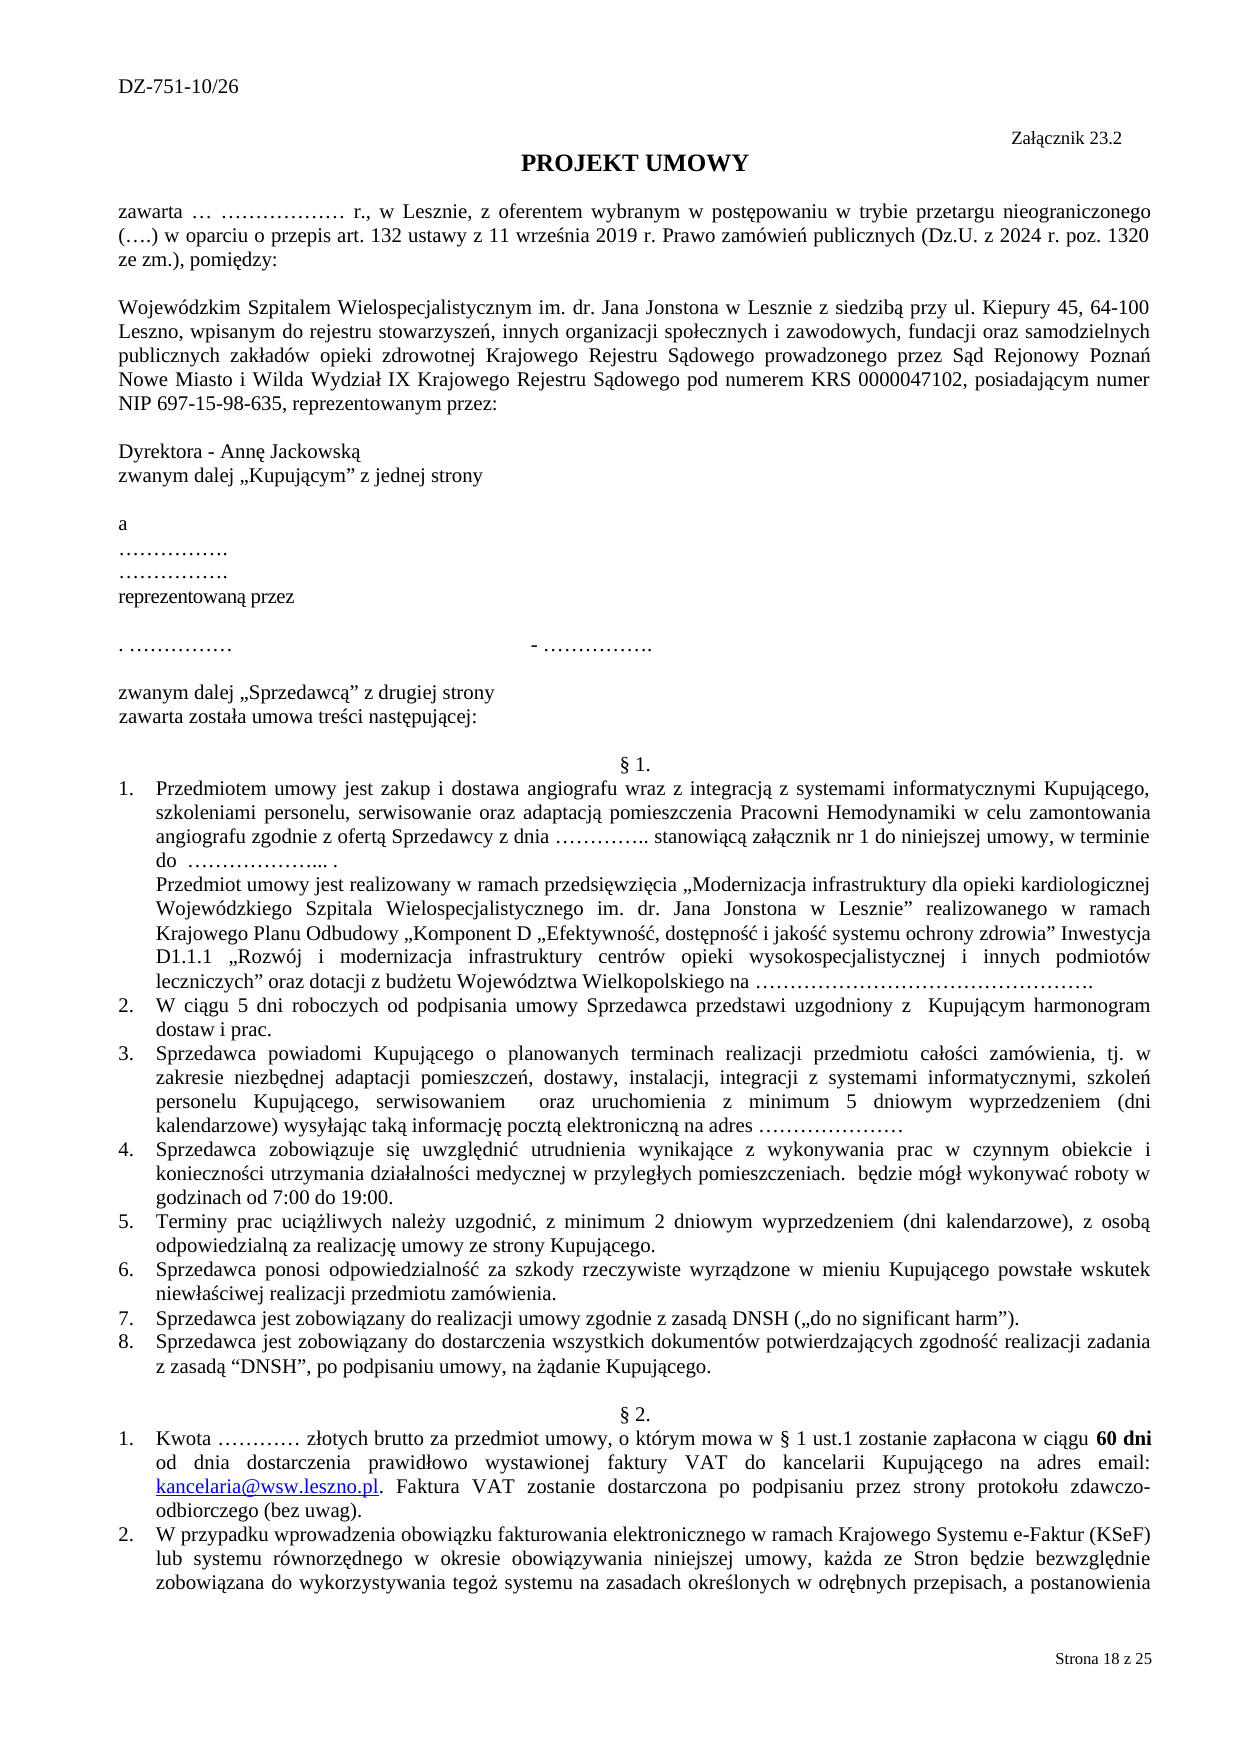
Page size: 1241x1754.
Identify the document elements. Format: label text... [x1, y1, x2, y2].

text § 2. [118, 1402, 1152, 1426]
text zawarta została umowa treści następującej: [119, 704, 1152, 728]
list Sprzedawca zobowiązuje się uwzględnić utrudnienia wynikające z wykonywania prac w czynnym obiekcie i konieczności utrzymania działalności medycznej w przyległych pomieszczeniach. będzie mógł wykonywać roboty w godzinach od 7:00 do 19:00. [118, 1137, 1152, 1209]
text . …………… - ……………. [118, 632, 1152, 656]
text reprezentowaną przez [118, 583, 1152, 608]
list W ciągu 5 dni roboczych od podpisania umowy Sprzedawca przedstawi uzgodniony z Kupującym harmonogram dostaw i prac. [118, 993, 1152, 1041]
list Terminy prac uciążliwych należy uzgodnić, z minimum 2 dniowym wyprzedzeniem (dni kalendarzowe), z osobą odpowiedzialną za realizację umowy ze strony Kupującego. [118, 1209, 1152, 1257]
text Przedmiot umowy jest realizowany w ramach przedsięwzięcia „Modernizacja infrastruktury dla opieki kardiologicznej Wojewódzkiego Szpitala Wielospecjalistycznego im. dr. Jana Jonstona w Lesznie” realizowanego w ramach Krajowego Planu Odbudowy „Komponent D „Efektywność, dostępność i jakość systemu ochrony zdrowia” Inwestycja D1.1.1 „Rozwój i modernizacja infrastruktury centrów opieki wysokospecjalistycznej i innych podmiotów leczniczych” oraz dotacji z budżetu Województwa Wielkopolskiego na …………………………………………. [156, 872, 1152, 993]
text zwanym dalej „Sprzedawcą” z drugiej strony [118, 680, 1152, 704]
text a [118, 511, 1152, 535]
list Sprzedawca jest zobowiązany do dostarczenia wszystkich dokumentów potwierdzających zgodność realizacji zadania z zasadą “DNSH”, po podpisaniu umowy, na żądanie Kupującego. [118, 1329, 1152, 1378]
list Sprzedawca jest zobowiązany do realizacji umowy zgodnie z zasadą DNSH („do no significant harm”). [118, 1305, 1152, 1329]
list Przedmiotem umowy jest zakup i dostawa angiografu wraz z integracją z systemami informatycznymi Kupującego, szkoleniami personelu, serwisowanie oraz adaptacją pomieszczenia Pracowni Hemodynamiki w celu zamontowania angiografu zgodnie z ofertą Sprzedawcy z dnia ………….. stanowiącą załącznik nr 1 do niniejszej umowy, w terminie do ………………... . [118, 776, 1152, 872]
list Sprzedawca powiadomi Kupującego o planowanych terminach realizacji przedmiotu całości zamówienia, tj. w zakresie niezbędnej adaptacji pomieszczeń, dostawy, instalacji, integracji z systemami informatycznymi, szkoleń personelu Kupującego, serwisowaniem oraz uruchomienia z minimum 5 dniowym wyprzedzeniem (dni kalendarzowe) wysyłając taką informację pocztą elektroniczną na adres ………………… [118, 1041, 1152, 1137]
text zawarta … ……………… r., w Lesznie, z oferentem wybranym w postępowaniu w trybie przetargu nieograniczonego (….) w oparciu o przepis art. 132 ustawy z 11 września 2019 r. Prawo zamówień publicznych (Dz.U. z 2024 r. poz. 1320 ze zm.), pomiędzy: [118, 198, 1152, 271]
subtitle PROJEKT UMOWY [118, 148, 1152, 177]
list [118, 1522, 1152, 1594]
list Kwota ………… złotych brutto za przedmiot umowy, o którym mowa w § 1 ust.1 zostanie zapłacona w ciągu 60 dni od dnia dostarczenia prawidłowo wystawionej faktury VAT do kancelarii Kupującego na adres email: kancelaria@wsw.leszno.pl. Faktura VAT zostanie dostarczona po podpisaniu przez strony protokołu zdawczo-odbiorczego (bez uwag). [118, 1426, 1152, 1522]
text Dyrektora - Annę Jackowską [118, 439, 1152, 463]
text zwanym dalej „Kupującym” z jednej strony [118, 463, 1152, 487]
text ……………. [118, 559, 1152, 583]
text § 1. [118, 752, 1152, 776]
text Wojewódzkim Szpitalem Wielospecjalistycznym im. dr. Jana Jonstona w Lesznie z siedzibą przy ul. Kiepury 45, 64-100 Leszno, wpisanym do rejestru stowarzyszeń, innych organizacji społecznych i zawodowych, fundacji oraz samodzielnych publicznych zakładów opieki zdrowotnej Krajowego Rejestru Sądowego prowadzonego przez Sąd Rejonowy Poznań Nowe Miasto i Wilda Wydział IX Krajowego Rejestru Sądowego pod numerem KRS 0000047102, posiadającym numer NIP 697-15-98-635, reprezentowanym przez: [118, 295, 1152, 415]
list Sprzedawca ponosi odpowiedzialność za szkody rzeczywiste wyrządzone w mieniu Kupującego powstałe wskutek niewłaściwej realizacji przedmiotu zamówienia. [118, 1257, 1152, 1305]
text ……………. [118, 535, 1152, 559]
text Załącznik 23.2 [118, 127, 1122, 148]
